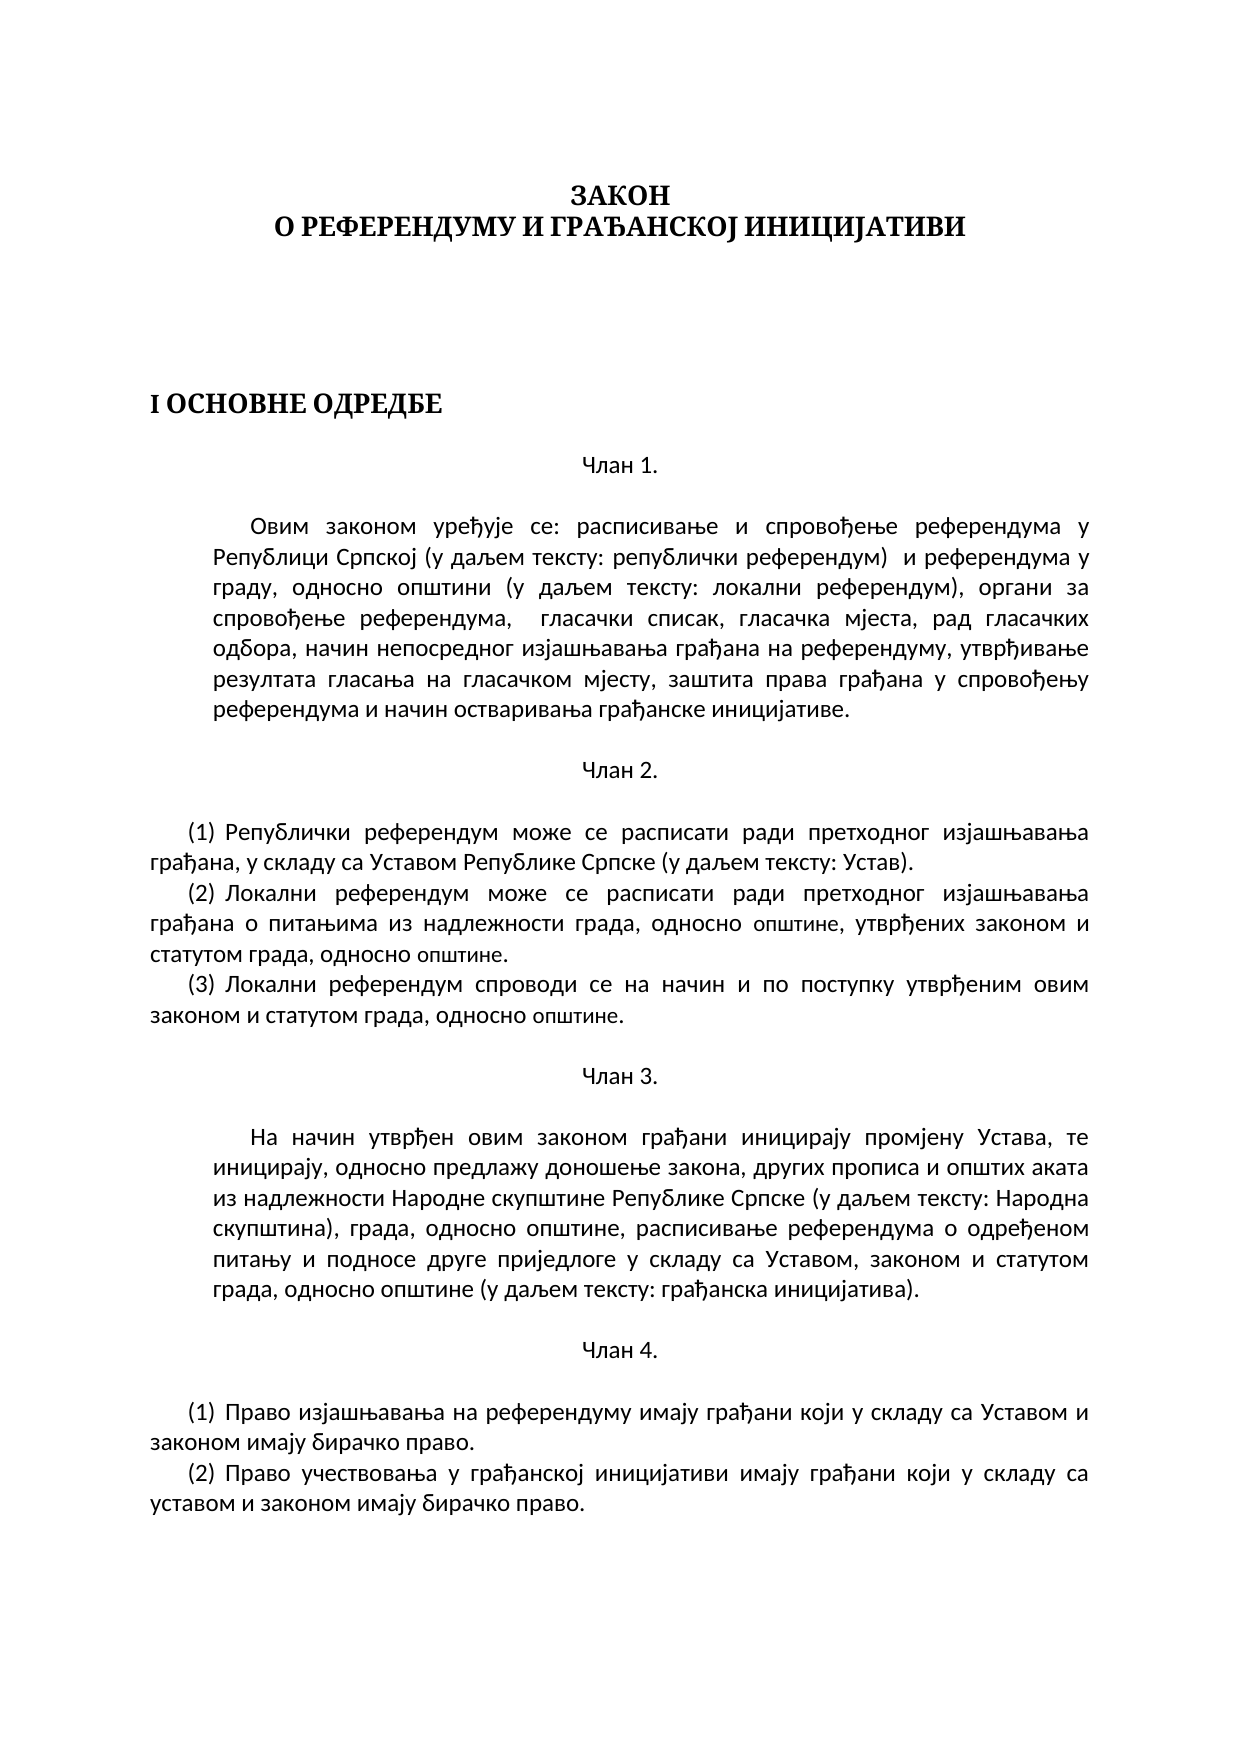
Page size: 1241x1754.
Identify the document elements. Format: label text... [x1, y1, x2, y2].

text Члан 2. [150, 755, 1090, 785]
list Локални референдум може се расписати ради претходног изјашњавања грађана о питањима из надлежности града, односно општине, утврђених законом и статутом града, односно општине. [150, 877, 1090, 968]
text Члан 4. [150, 1334, 1090, 1365]
text I ОСНОВНЕ ОДРЕДБЕ [150, 389, 1090, 421]
text О РЕФЕРЕНДУМУ И ГРАЂАНСКОЈ ИНИЦИЈАТИВИ [150, 212, 1090, 243]
list Право учествовања у грађанској иницијативи имају грађани који у складу са уставом и законом имају бирачко право. [150, 1457, 1090, 1518]
text Члан 1. [150, 449, 1090, 480]
text Члан 3. [150, 1060, 1090, 1090]
text На начин утврђен овим законом грађани иницирају промјену Устава, те иницирају, односно предлажу доношење закона, других прописа и општих аката из надлежности Народне скупштине Републике Српске (у даљем тексту: Народна скупштина), града, односно општине, расписивање референдума о одређеном питању и подносе друге приједлоге у складу са Уставом, законом и статутом града, односно општине (у даљем тексту: грађанска иницијатива). [213, 1121, 1090, 1304]
list Право изјашњавања на референдуму имају грађани који у складу са Уставом и законом имају бирачко право. [150, 1396, 1090, 1457]
text Овим законом уређује се: расписивање и спровођење референдума у Републици Српској (у даљем тексту: републички референдум) и референдума у граду, односно општини (у даљем тексту: локални референдум), органи за спровођење референдума, гласачки списак, гласачка мјеста, рад гласачких одбора, начин непосредног изјашњавања грађана на референдуму, утврђивање резултата гласања на гласачком мјесту, заштита права грађана у спровођењу референдума и начин остваривања грађанске иницијативе. [213, 511, 1090, 724]
list Локални референдум спроводи се на начин и по поступку утврђеним овим законом и статутом града, односно општине. [150, 968, 1090, 1029]
list Републички референдум може се расписати ради претходног изјашњавања грађана, у складу са Уставом Републике Српске (у даљем тексту: Устав). [150, 816, 1090, 877]
text ЗАКОН [150, 181, 1090, 212]
